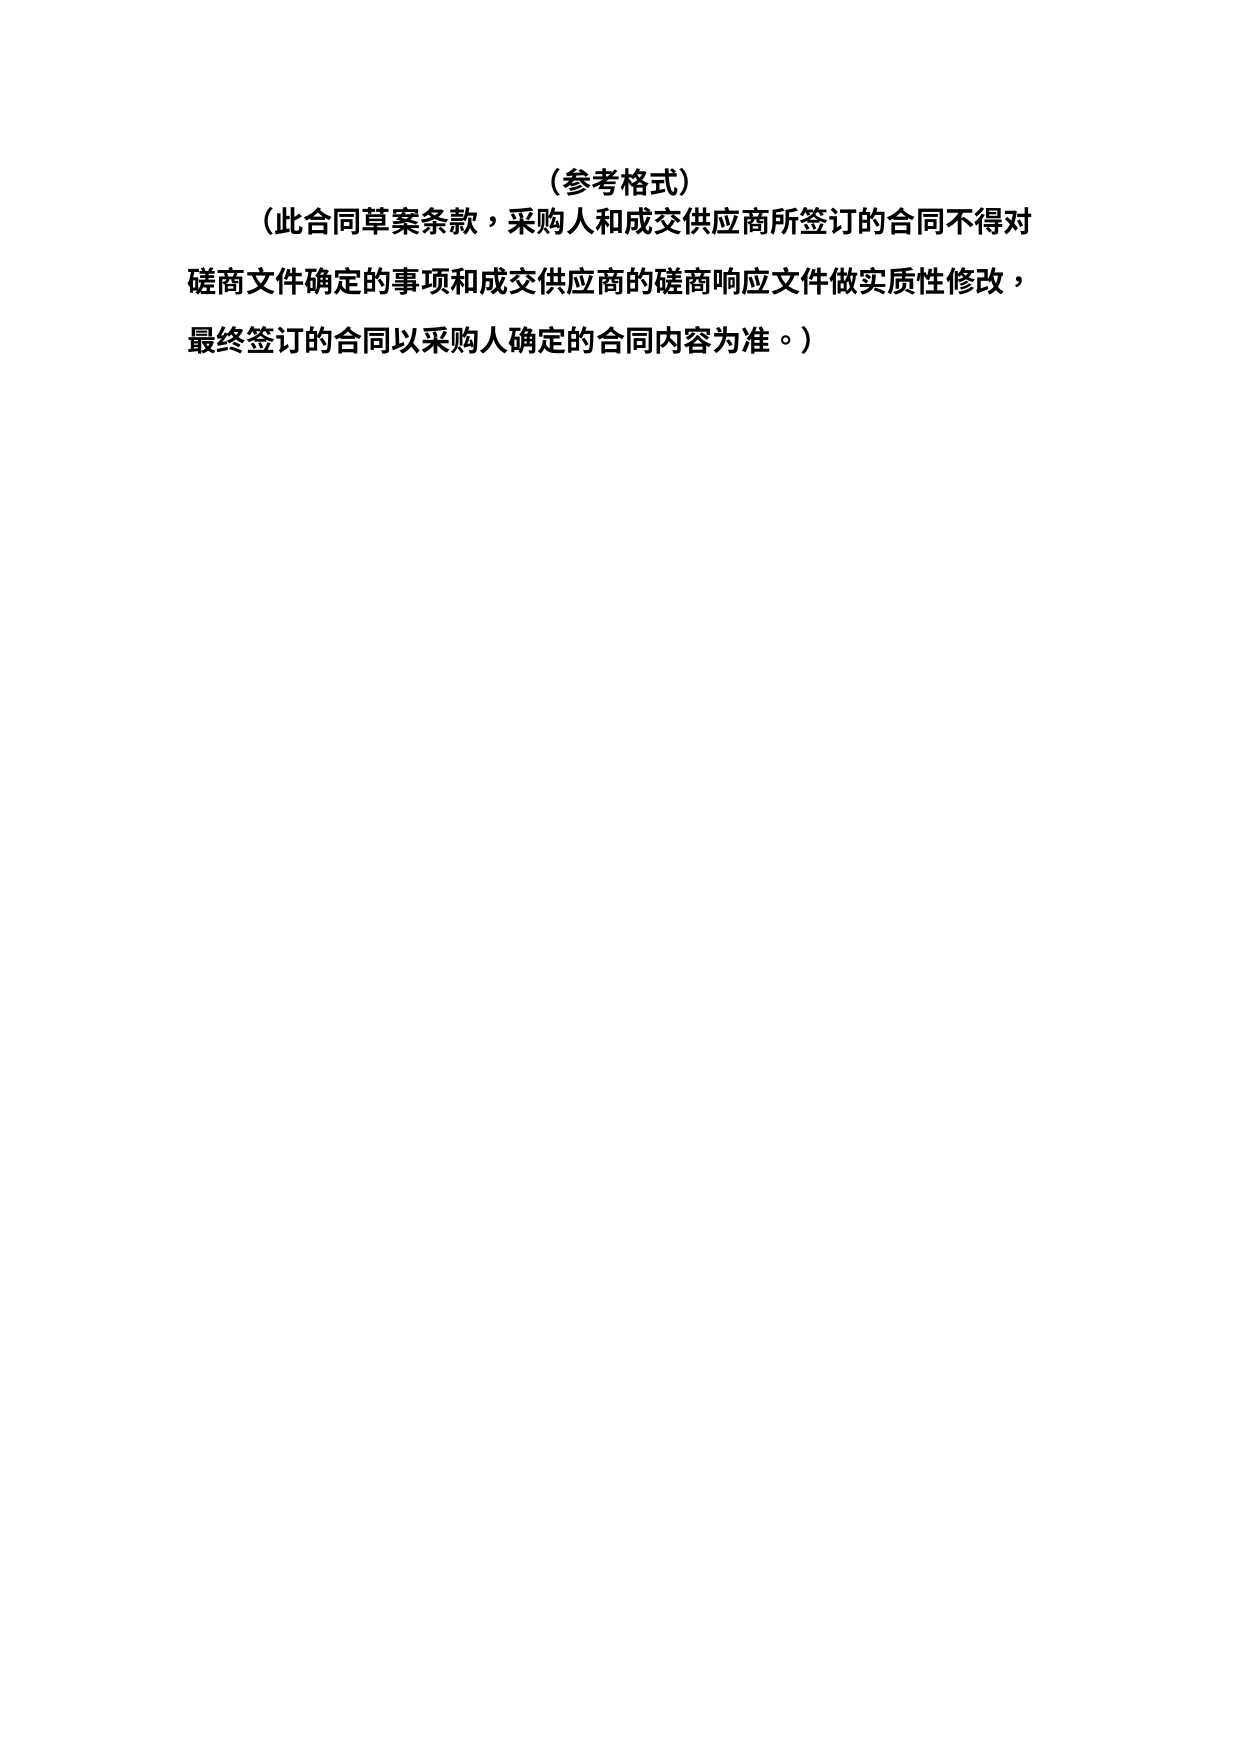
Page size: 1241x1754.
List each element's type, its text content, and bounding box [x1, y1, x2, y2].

text （参考格式） [187, 162, 1053, 202]
text （此合同草案条款，采购人和成交供应商所签订的合同不得对磋商文件确定的事项和成交供应商的磋商响应文件做实质性修改，最终签订的合同以采购人确定的合同内容为准。） [187, 202, 1053, 360]
